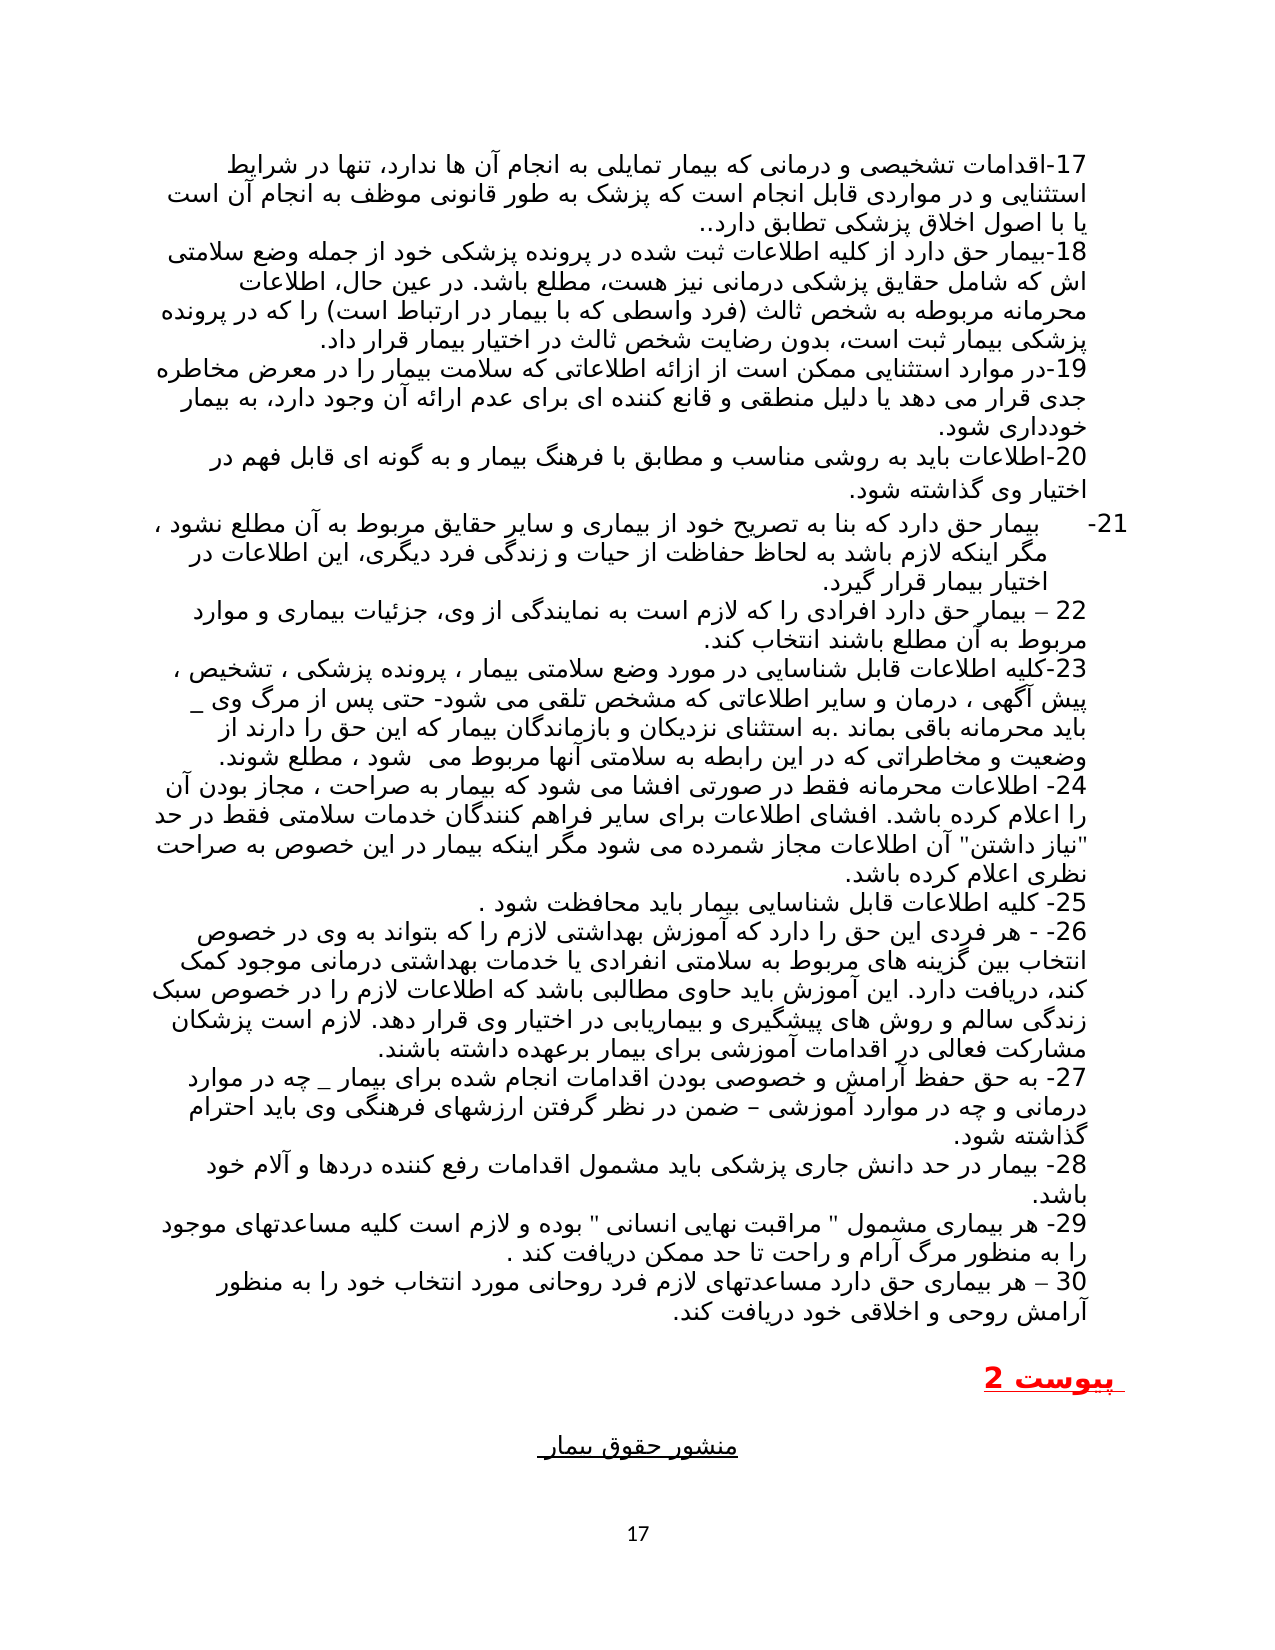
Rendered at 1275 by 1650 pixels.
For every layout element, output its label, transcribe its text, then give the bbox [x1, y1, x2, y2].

text 25- کلیه اطلاعات قابل شناسایی بیمار باید محافظت شود . [150, 888, 1087, 917]
text 23-کلیه اطلاعات قابل شناسایی در مورد وضع سلامتی بیمار ، پرونده پزشکی ، تشخیص ، پیش آگهی ، درمان و سایر اطلاعاتی که مشخص تلقی می شود- حتی پس از مرگ وی _ باید محرمانه باقی بماند .به استثنای نزدیکان و بازماندگان بیمار که این حق را دارند از وضعیت و مخاطراتی که در این رابطه به سلامتی آنها مربوط می شود ، مطلع شوند. [150, 655, 1087, 771]
text 19-در موارد استثنایی ممکن است از ازائه اطلاعاتی که سلامت بیمار را در معرض مخاطره جدی قرار می دهد یا دلیل منطقی و قانع کننده ای برای عدم ارائه آن وجود دارد، به بیمار خودداری شود. [150, 354, 1087, 442]
text پیوست 2 [150, 1362, 1125, 1396]
text 20-اطلاعات باید به روشی مناسب و مطابق با فرهنگ بیمار و به گونه ای قابل فهم در اختیار وی گذاشته شود. [150, 442, 1087, 504]
text 28- بیمار در حد دانش جاری پزشکی باید مشمول اقدامات رفع کننده دردها و آلام خود باشد. [150, 1151, 1087, 1209]
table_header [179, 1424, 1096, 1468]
text 18-بیمار حق دارد از کلیه اطلاعات ثبت شده در پرونده پزشکی خود از جمله وضع سلامتی اش که شامل حقایق پزشکی درمانی نیز هست، مطلع باشد. در عین حال، اطلاعات محرمانه مربوطه به شخص ثالث (فرد واسطی که با بیمار در ارتباط است) را که در پرونده پزشکی بیمار ثبت است، بدون رضایت شخص ثالث در اختیار بیمار قرار داد. [150, 237, 1087, 354]
list بیمار حق دارد که بنا به تصریح خود از بیماری و سایر حقایق مربوط به آن مطلع نشود ، مگر اینکه لازم باشد به لحاظ حفاظت از حیات و زندگی فرد دیگری، این اطلاعات در اختیار بیمار قرار گیرد. [150, 509, 1087, 596]
text 30 – هر بیماری حق دارد مساعدتهای لازم فرد روحانی مورد انتخاب خود را به منظور آرامش روحی و اخلاقی خود دریافت کند. [150, 1267, 1087, 1326]
text 26- - هر فردی این حق را دارد که آموزش بهداشتی لازم را که بتواند به وی در خصوص انتخاب بین گزینه های مربوط به سلامتی انفرادی یا خدمات بهداشتی درمانی موجود کمک کند، دریافت دارد. این آموزش باید حاوی مطالبی باشد که اطلاعات لازم را در خصوص سبک زندگی سالم و روش های پیشگیری و بیماریابی در اختیار وی قرار دهد. لازم است پزشکان مشارکت فعالی در اقدامات آموزشی برای بیمار برعهده داشته باشند. [150, 917, 1087, 1063]
text 24- اطلاعات محرمانه فقط در صورتی افشا می شود که بیمار به صراحت ، مجاز بودن آن را اعلام کرده باشد. افشای اطلاعات برای سایر فراهم کنندگان خدمات سلامتی فقط در حد "نیاز داشتن" آن اطلاعات مجاز شمرده می شود مگر اینکه بیمار در این خصوص به صراحت نظری اعلام کرده باشد. [150, 771, 1087, 888]
text 17-اقدامات تشخیصی و درمانی که بیمار تمایلی به انجام آن ها ندارد، تنها در شرایط استثنایی و در مواردی قابل انجام است که پزشک به طور قانونی موظف به انجام آن است یا با اصول اخلاق پزشکی تطابق دارد.. [150, 150, 1087, 237]
text 27- به حق حفظ آرامش و خصوصی بودن اقدامات انجام شده برای بیمار _ چه در موارد درمانی و چه در موارد آموزشی – ضمن در نظر گرفتن ارزشهای فرهنگی وی باید احترام گذاشته شود. [150, 1063, 1087, 1151]
text 22 – بیمار حق دارد افرادی را که لازم است به نمایندگی از وی، جزئیات بیماری و موارد مربوط به آن مطلع باشند انتخاب کند. [150, 596, 1087, 655]
text 29- هر بیماری مشمول " مراقبت نهایی انسانی " بوده و لازم است کلیه مساعدتهای موجود را به منظور مرگ آرام و راحت تا حد ممکن دریافت کند . [150, 1209, 1087, 1267]
